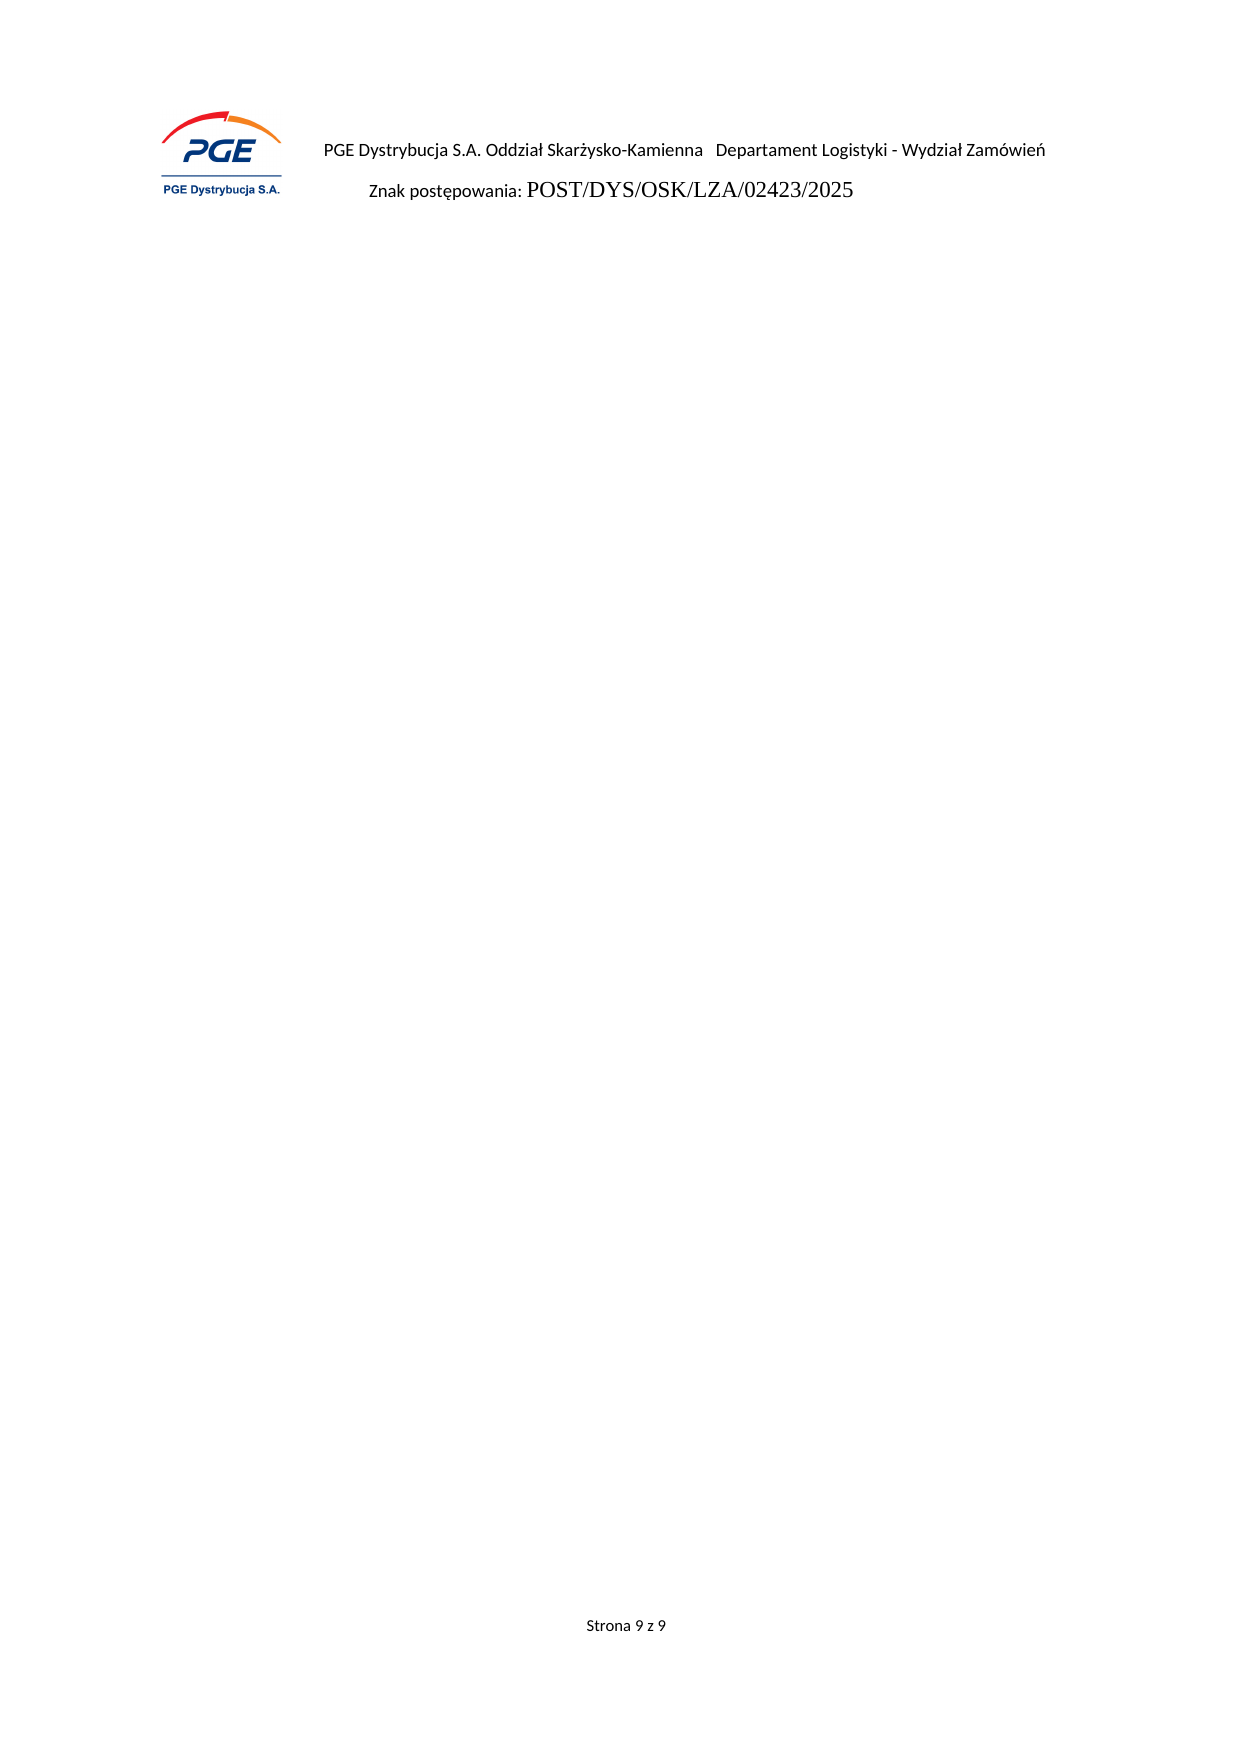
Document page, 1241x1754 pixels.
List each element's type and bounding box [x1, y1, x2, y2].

picture [159, 109, 283, 198]
